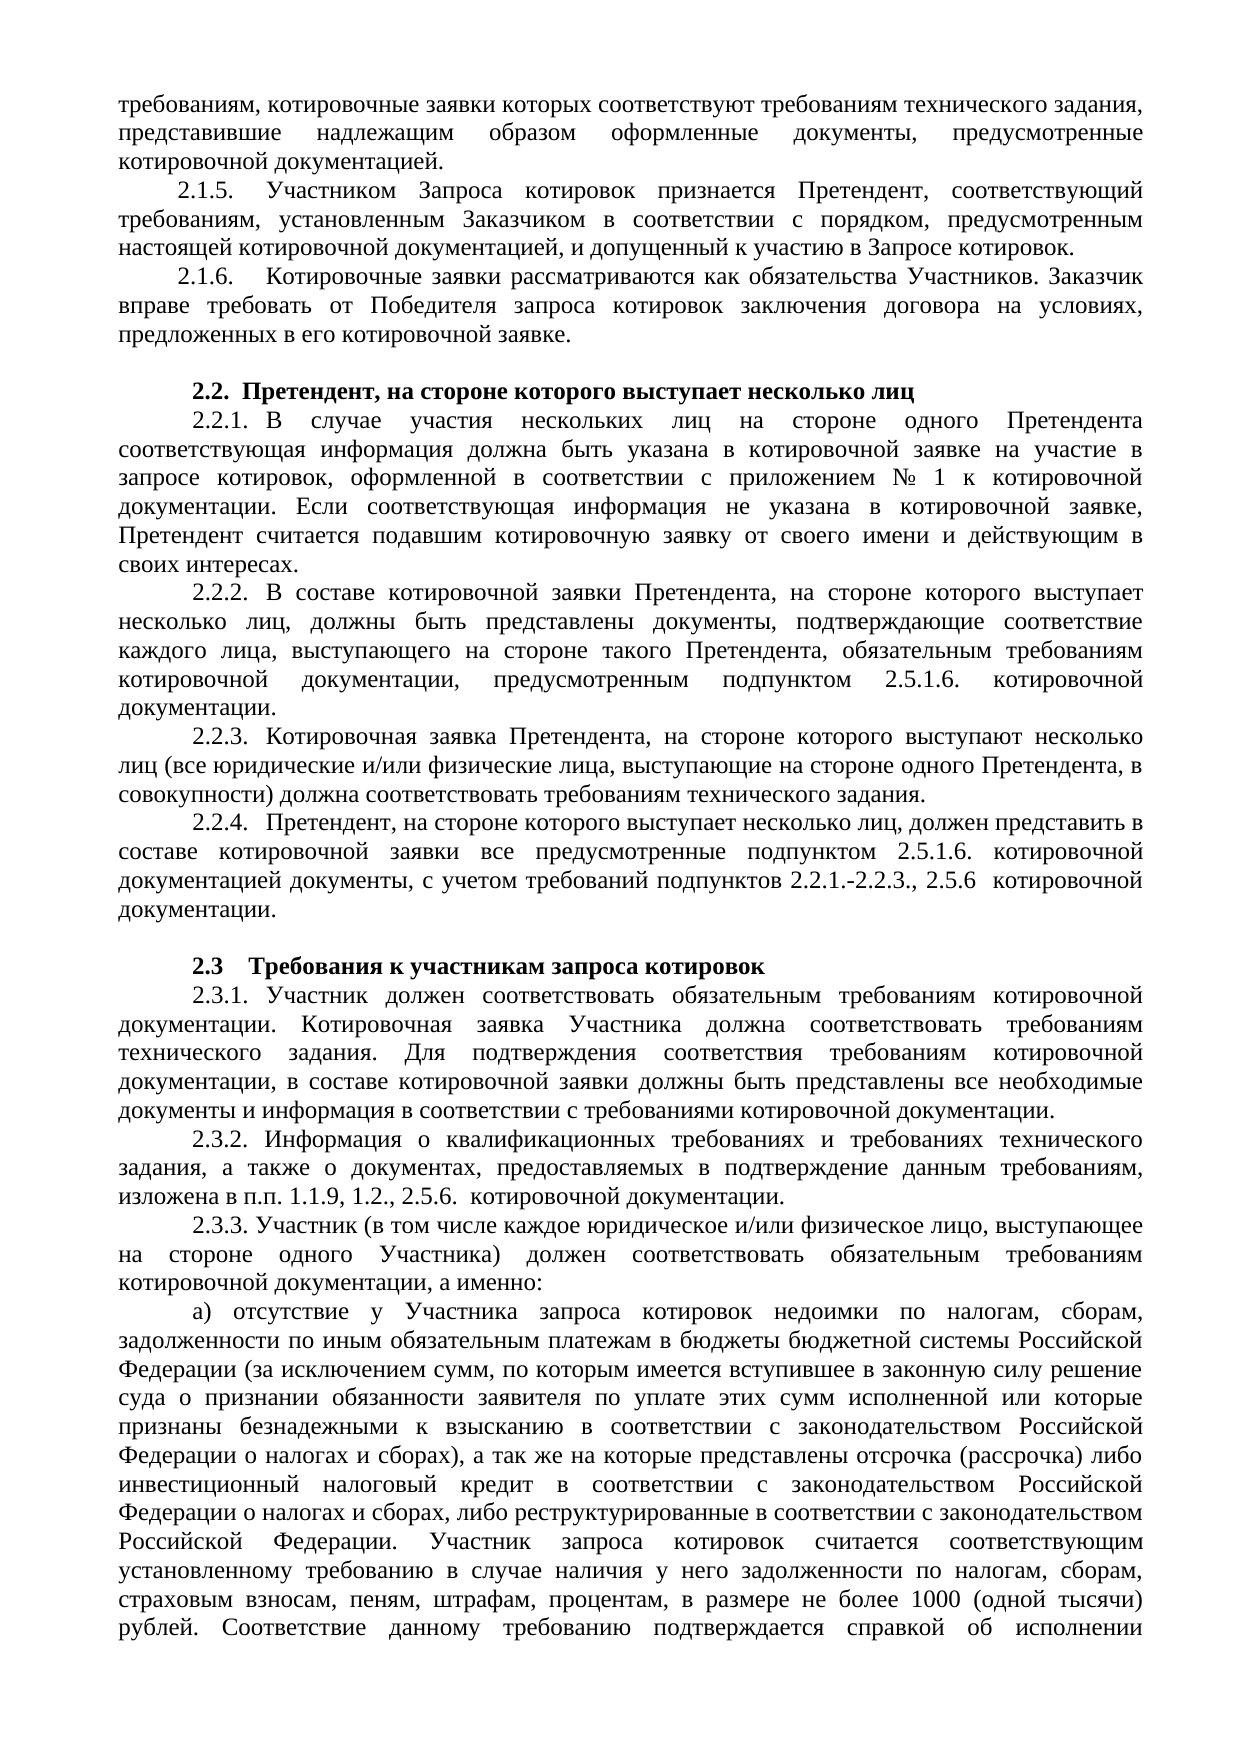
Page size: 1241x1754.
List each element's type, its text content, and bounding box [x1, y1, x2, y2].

list Котировочная заявка Претендента, на стороне которого выступают несколько лиц (все юридические и/или физические лица, выступающие на стороне одного Претендента, в совокупности) должна соответствовать требованиям технического задания. [118, 721, 1144, 807]
subtitle 2.2. Претендент, на стороне которого выступает несколько лиц [118, 376, 1144, 405]
list Участник должен соответствовать обязательным требованиям котировочной документации. Котировочная заявка Участника должна соответствовать требованиям технического задания. Для подтверждения соответствия требованиям котировочной документации, в составе котировочной заявки должны быть представлены все необходимые документы и информация в соответствии с требованиями котировочной документации. [118, 980, 1144, 1124]
list В составе котировочной заявки Претендента, на стороне которого выступает несколько лиц, должны быть представлены документы, подтверждающие соответствие каждого лица, выступающего на стороне такого Претендента, обязательным требованиям котировочной документации, предусмотренным подпунктом 2.5.1.6. котировочной документации. [118, 577, 1144, 721]
list Котировочные заявки рассматриваются как обязательства Участников. Заказчик вправе требовать от Победителя запроса котировок заключения договора на условиях, предложенных в его котировочной заявке. [118, 261, 1144, 347]
text 2.3.2. Информация о квалификационных требованиях и требованиях технического задания, а также о документах, предоставляемых в подтверждение данным требованиям, изложена в п.п. 1.1.9, 1.2., 2.5.6. котировочной документации. [118, 1124, 1144, 1210]
list Претендент, на стороне которого выступает несколько лиц, должен представить в составе котировочной заявки все предусмотренные подпунктом 2.5.1.6. котировочной документацией документы, с учетом требований подпунктов 2.2.1.-2.2.3., 2.5.6 котировочной документации. [118, 807, 1144, 922]
list Участником Запроса котировок признается Претендент, соответствующий требованиям, установленным Заказчиком в соответствии с порядком, предусмотренным настоящей котировочной документацией, и допущенный к участию в Запросе котировок. [118, 175, 1144, 261]
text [118, 1296, 1144, 1641]
subtitle 2.3 Требования к участникам запроса котировок [192, 951, 1144, 980]
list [118, 89, 1144, 175]
list В случае участия нескольких лиц на стороне одного Претендента соответствующая информация должна быть указана в котировочной заявке на участие в запросе котировок, оформленной в соответствии с приложением № 1 к котировочной документации. Если соответствующая информация не указана в котировочной заявке, Претендент считается подавшим котировочную заявку от своего имени и действующим в своих интересах. [118, 405, 1144, 577]
text 2.3.3. Участник (в том числе каждое юридическое и/или физическое лицо, выступающее на стороне одного Участника) должен соответствовать обязательным требованиям котировочной документации, а именно: [118, 1210, 1144, 1296]
